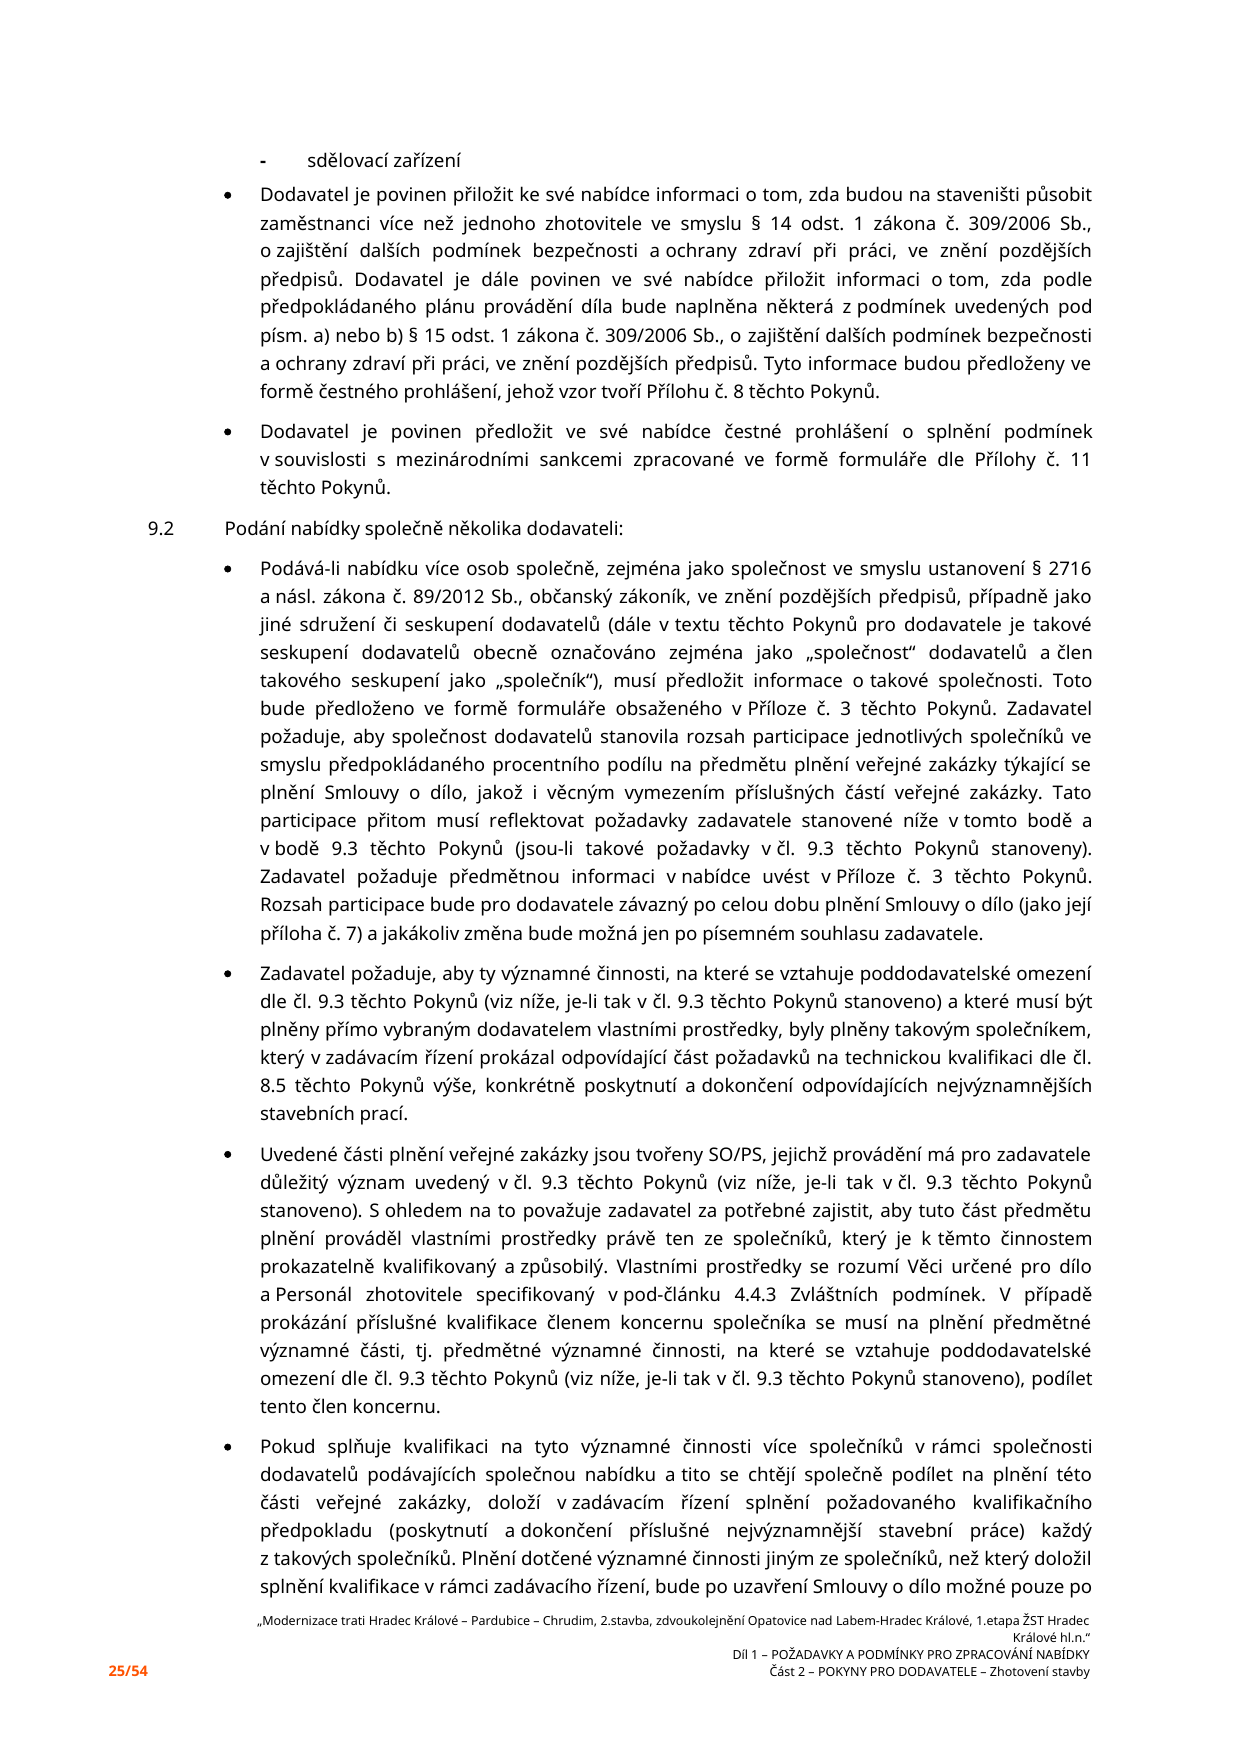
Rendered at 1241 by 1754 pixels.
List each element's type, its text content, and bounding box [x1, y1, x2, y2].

text Podání nabídky společně několika dodavateli: [148, 515, 1093, 541]
text Dodavatel je povinen přiložit ke své nabídce informaci o tom, zda budou na staveništi působit zaměstnanci více než jednoho zhotovitele ve smyslu § 14 odst. 1 zákona č. 309/2006 Sb., o zajištění dalších podmínek bezpečnosti a ochrany zdraví při práci, ve znění pozdějších předpisů. Dodavatel je dále povinen ve své nabídce přiložit informaci o tom, zda podle předpokládaného plánu provádění díla bude naplněna některá z podmínek uvedených pod písm. a) nebo b) § 15 odst. 1 zákona č. 309/2006 Sb., o zajištění dalších podmínek bezpečnosti a ochrany zdraví při práci, ve znění pozdějších předpisů. Tyto informace budou předloženy ve formě čestného prohlášení, jehož vzor tvoří Přílohu č. 8 těchto Pokynů. [224, 182, 1093, 403]
text Uvedené části plnění veřejné zakázky jsou tvořeny SO/PS, jejichž provádění má pro zadavatele důležitý význam uvedený v čl. 9.3 těchto Pokynů (viz níže, je-li tak v čl. 9.3 těchto Pokynů stanoveno). S ohledem na to považuje zadavatel za potřebné zajistit, aby tuto část předmětu plnění prováděl vlastními prostředky právě ten ze společníků, který je k těmto činnostem prokazatelně kvalifikovaný a způsobilý. Vlastními prostředky se rozumí Věci určené pro dílo a Personál zhotovitele specifikovaný v pod-článku 4.4.3 Zvláštních podmínek. V případě prokázání příslušné kvalifikace členem koncernu společníka se musí na plnění předmětné významné části, tj. předmětné významné činnosti, na které se vztahuje poddodavatelské omezení dle čl. 9.3 těchto Pokynů (viz níže, je-li tak v čl. 9.3 těchto Pokynů stanoveno), podílet tento člen koncernu. [224, 1141, 1093, 1419]
text Zadavatel požaduje, aby ty významné činnosti, na které se vztahuje poddodavatelské omezení dle čl. 9.3 těchto Pokynů (viz níže, je-li tak v čl. 9.3 těchto Pokynů stanoveno) a které musí být plněny přímo vybraným dodavatelem vlastními prostředky, byly plněny takovým společníkem, který v zadávacím řízení prokázal odpovídající část požadavků na technickou kvalifikaci dle čl. 8.5 těchto Pokynů výše, konkrétně poskytnutí a dokončení odpovídajících nejvýznamnějších stavebních prací. [224, 960, 1093, 1126]
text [224, 1434, 1093, 1599]
text Dodavatel je povinen předložit ve své nabídce čestné prohlášení o splnění podmínek v souvislosti s mezinárodními sankcemi zpracované ve formě formuláře dle Přílohy č. 11 těchto Pokynů. [224, 418, 1093, 500]
text Podává-li nabídku více osob společně, zejména jako společnost ve smyslu ustanovení § 2716 a násl. zákona č. 89/2012 Sb., občanský zákoník, ve znění pozdějších předpisů, případně jako jiné sdružení či seskupení dodavatelů (dále v textu těchto Pokynů pro dodavatele je takové seskupení dodavatelů obecně označováno zejména jako „společnost“ dodavatelů a člen takového seskupení jako „společník“), musí předložit informace o takové společnosti. Toto bude předloženo ve formě formuláře obsaženého v Příloze č. 3 těchto Pokynů. Zadavatel požaduje, aby společnost dodavatelů stanovila rozsah participace jednotlivých společníků ve smyslu předpokládaného procentního podílu na předmětu plnění veřejné zakázky týkající se plnění Smlouvy o dílo, jakož i věcným vymezením příslušných částí veřejné zakázky. Tato participace přitom musí reflektovat požadavky zadavatele stanovené níže v tomto bodě a v bodě 9.3 těchto Pokynů (jsou-li takové požadavky v čl. 9.3 těchto Pokynů stanoveny). Zadavatel požaduje předmětnou informaci v nabídce uvést v Příloze č. 3 těchto Pokynů. Rozsah participace bude pro dodavatele závazný po celou dobu plnění Smlouvy o dílo (jako její příloha č. 7) a jakákoliv změna bude možná jen po písemném souhlasu zadavatele. [224, 556, 1093, 945]
text sdělovací zařízení [260, 147, 1093, 173]
